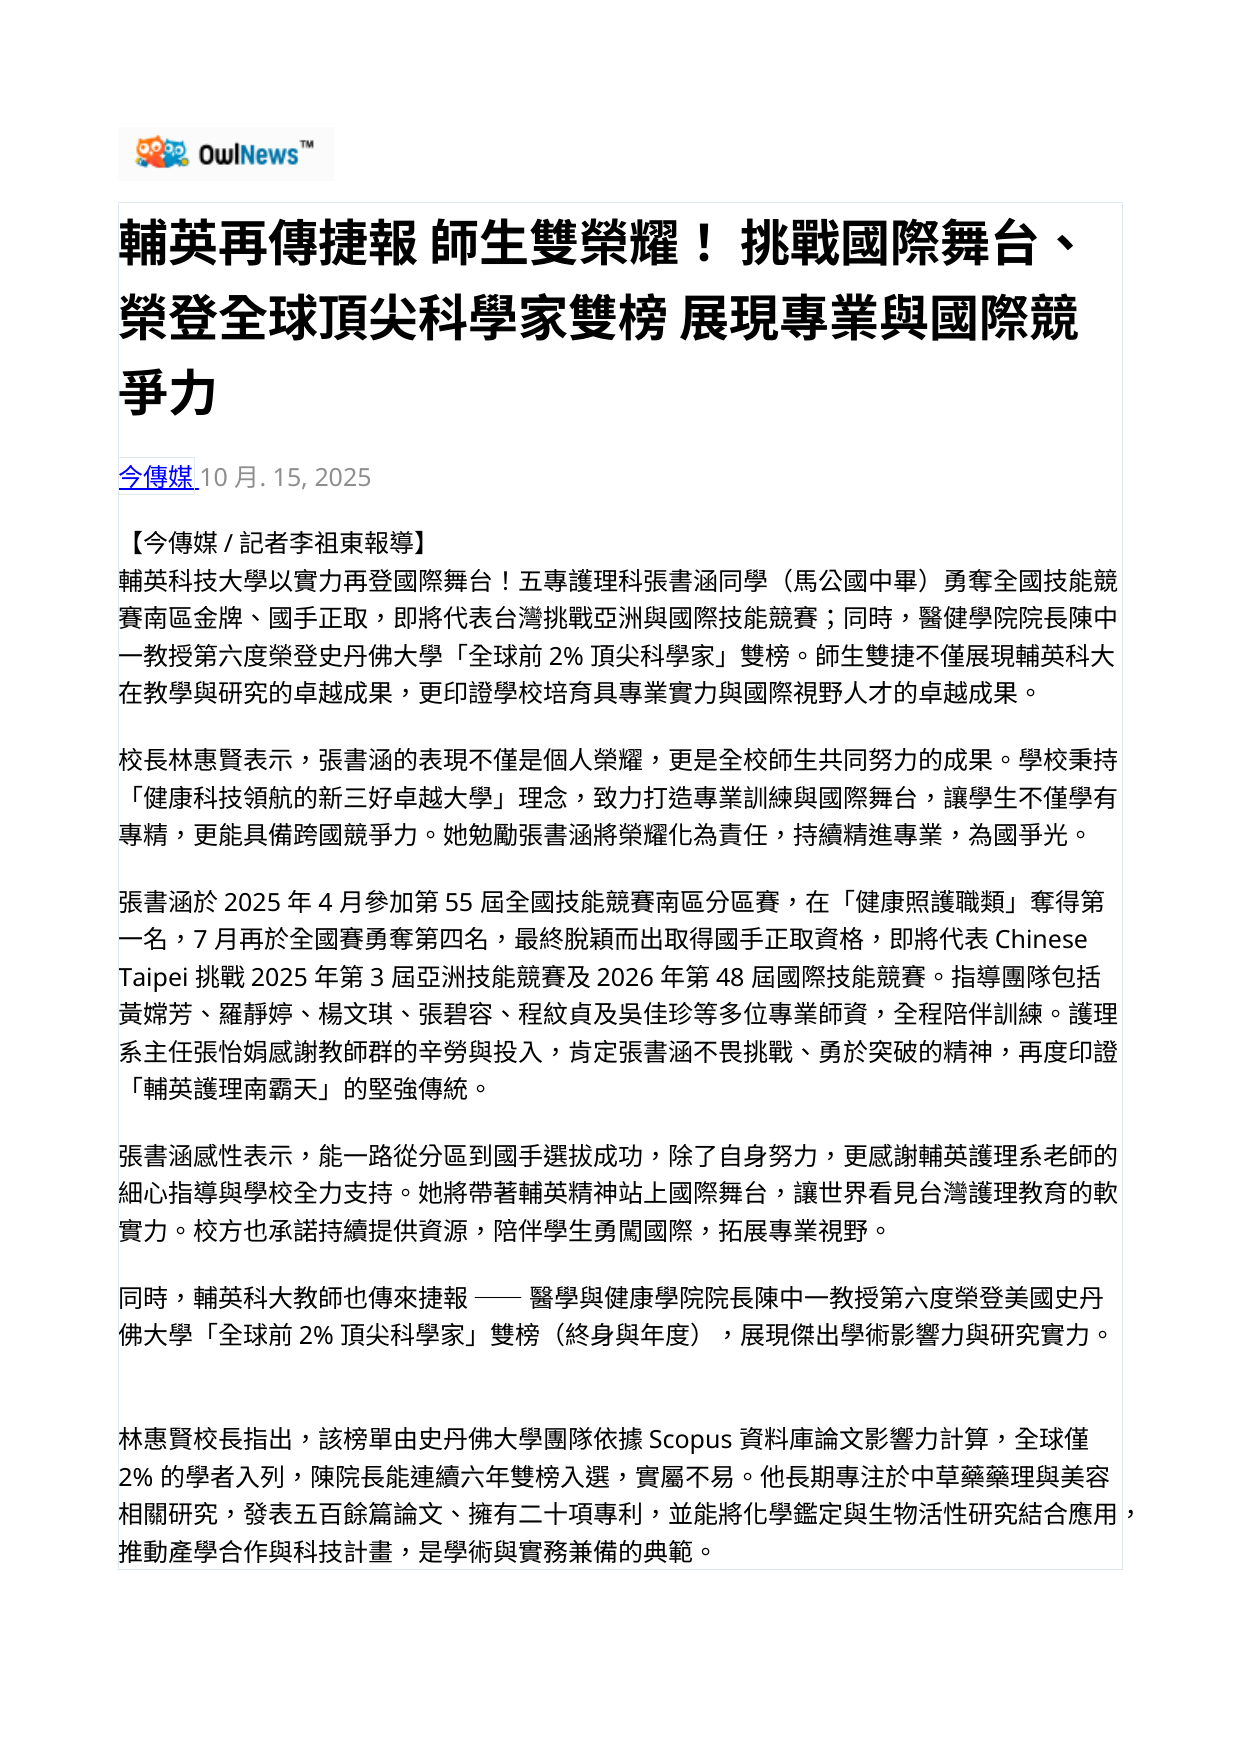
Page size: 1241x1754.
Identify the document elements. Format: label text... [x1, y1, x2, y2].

text 【今傳媒 / 記者李祖東報導】 輔英科技大學以實力再登國際舞台！五專護理科張書涵同學（馬公國中畢）勇奪全國技能競賽南區金牌、國手正取，即將代表台灣挑戰亞洲與國際技能競賽；同時，醫健學院院長陳中一教授第六度榮登史丹佛大學「全球前 2% 頂尖科學家」雙榜。師生雙捷不僅展現輔英科大在教學與研究的卓越成果，更印證學校培育具專業實力與國際視野人才的卓越成果。 [119, 523, 1122, 711]
text 今傳媒10 月. 15, 2025 [195, 456, 1122, 494]
text 張書涵感性表示，能一路從分區到國手選拔成功，除了自身努力，更感謝輔英護理系老師的細心指導與學校全力支持。她將帶著輔英精神站上國際舞台，讓世界看見台灣護理教育的軟實力。校方也承諾持續提供資源，陪伴學生勇闖國際，拓展專業視野。 [119, 1135, 1122, 1248]
text 同時，輔英科大教師也傳來捷報 —— 醫學與健康學院院長陳中一教授第六度榮登美國史丹佛大學「全球前 2% 頂尖科學家」雙榜（終身與年度），展現傑出學術影響力與研究實力。 [119, 1277, 1122, 1352]
text 輔英再傳捷報 師生雙榮耀！ 挑戰國際舞台、榮登全球頂尖科學家雙榜 展現專業與國際競爭力 [119, 203, 1122, 427]
text 校長林惠賢表示，張書涵的表現不僅是個人榮耀，更是全校師生共同努力的成果。學校秉持「健康科技領航的新三好卓越大學」理念，致力打造專業訓練與國際舞台，讓學生不僅學有專精，更能具備跨國競爭力。她勉勵張書涵將榮耀化為責任，持續精進專業，為國爭光。 [119, 739, 1122, 852]
picture [118, 127, 334, 181]
text 林惠賢校長指出，該榜單由史丹佛大學團隊依據 Scopus 資料庫論文影響力計算，全球僅 2% 的學者入列，陳院長能連續六年雙榜入選，實屬不易。他長期專注於中草藥藥理與美容相關研究，發表五百餘篇論文、擁有二十項專利，並能將化學鑑定與生物活性研究結合應用，推動產學合作與科技計畫，是學術與實務兼備的典範。 [119, 1381, 1122, 1569]
text 今傳媒10 月. 15, 2025 [119, 458, 194, 488]
text 張書涵於 2025 年 4 月參加第 55 屆全國技能競賽南區分區賽，在「健康照護職類」奪得第一名，7 月再於全國賽勇奪第四名，最終脫穎而出取得國手正取資格，即將代表 Chinese Taipei 挑戰 2025 年第 3 屆亞洲技能競賽及 2026 年第 48 屆國際技能競賽。指導團隊包括黃嫦芳、羅靜婷、楊文琪、張碧容、程紋貞及吳佳珍等多位專業師資，全程陪伴訓練。護理系主任張怡娟感謝教師群的辛勞與投入，肯定張書涵不畏挑戰、勇於突破的精神，再度印證「輔英護理南霸天」的堅強傳統。 [119, 881, 1122, 1107]
